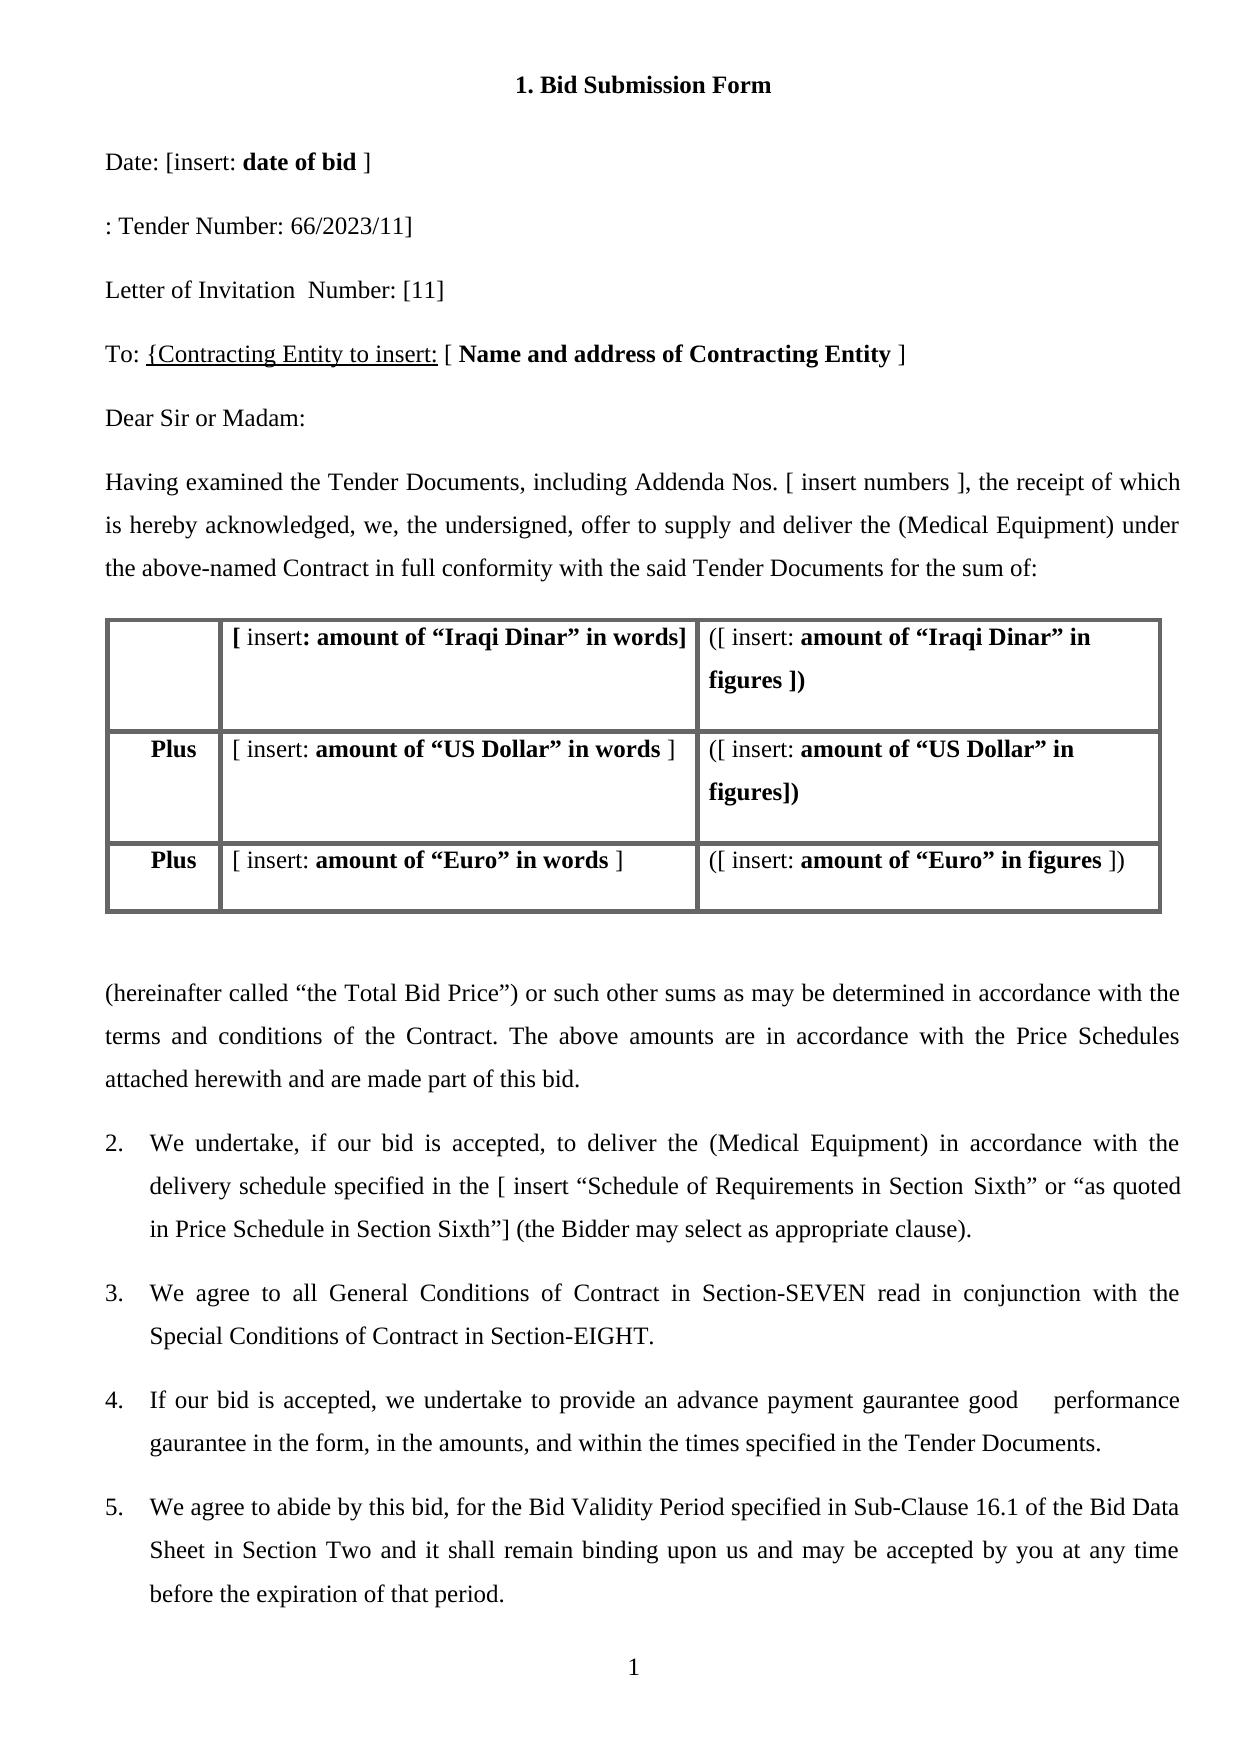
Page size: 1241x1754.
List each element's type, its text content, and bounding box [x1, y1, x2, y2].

table_header [ insert: amount of “Iraqi Dinar” in words] [223, 622, 695, 729]
text 5. We agree to abide by this bid, for the Bid Validity Period specified in Sub-Clause 16.1 of the Bid Data Sheet in Section Two and it shall remain binding upon us and may be accepted by you at any time before the expiration of that period. [105, 1492, 1181, 1607]
table_cell ([ insert: amount of “US Dollar” in figures]) [700, 734, 1158, 841]
table_header [110, 622, 218, 729]
text 2. We undertake, if our bid is accepted, to deliver the (Medical Equipment) in accordance with the delivery schedule specified in the [ insert “Schedule of Requirements in Section Sixth” or “as quoted in Price Schedule in Section Sixth”] (the Bidder may select as appropriate clause). [105, 1128, 1181, 1243]
text Letter of Invitation Number: [11] [105, 275, 1181, 304]
table_cell ([ insert: amount of “Euro” in figures ]) [700, 846, 1158, 909]
text 4. If our bid is accepted, we undertake to provide an advance payment gaurantee good performance gaurantee in the form, in the amounts, and within the times specified in the Tender Documents. [105, 1385, 1181, 1457]
text 3. We agree to all General Conditions of Contract in Section-SEVEN read in conjunction with the Special Conditions of Contract in Section-EIGHT. [105, 1278, 1181, 1350]
text To: {Contracting Entity to insert: [ Name and address of Contracting Entity ] [105, 339, 1181, 368]
text : Tender Number: 66/2023/11] [105, 211, 1181, 240]
table_cell Plus [110, 734, 218, 841]
table_cell [ insert: amount of “Euro” in words ] [223, 846, 695, 909]
text 1. Bid Submission Form [105, 71, 1181, 99]
table_cell [ insert: amount of “US Dollar” in words ] [223, 734, 695, 841]
text Dear Sir or Madam: [105, 403, 1181, 432]
text Date: [insert: date of bid ] [105, 147, 1181, 176]
table_header ([ insert: amount of “Iraqi Dinar” in figures ]) [700, 622, 1158, 729]
text (hereinafter called “the Total Bid Price”) or such other sums as may be determined in accordance with the terms and conditions of the Contract. The above amounts are in accordance with the Price Schedules attached herewith and are made part of this bid. [105, 978, 1181, 1093]
text Having examined the Tender Documents, including Addenda Nos. [ insert numbers ], the receipt of which is hereby acknowledged, we, the undersigned, offer to supply and deliver the (Medical Equipment) under the above-named Contract in full conformity with the said Tender Documents for the sum of: [105, 467, 1181, 582]
table_cell Plus [110, 846, 218, 909]
